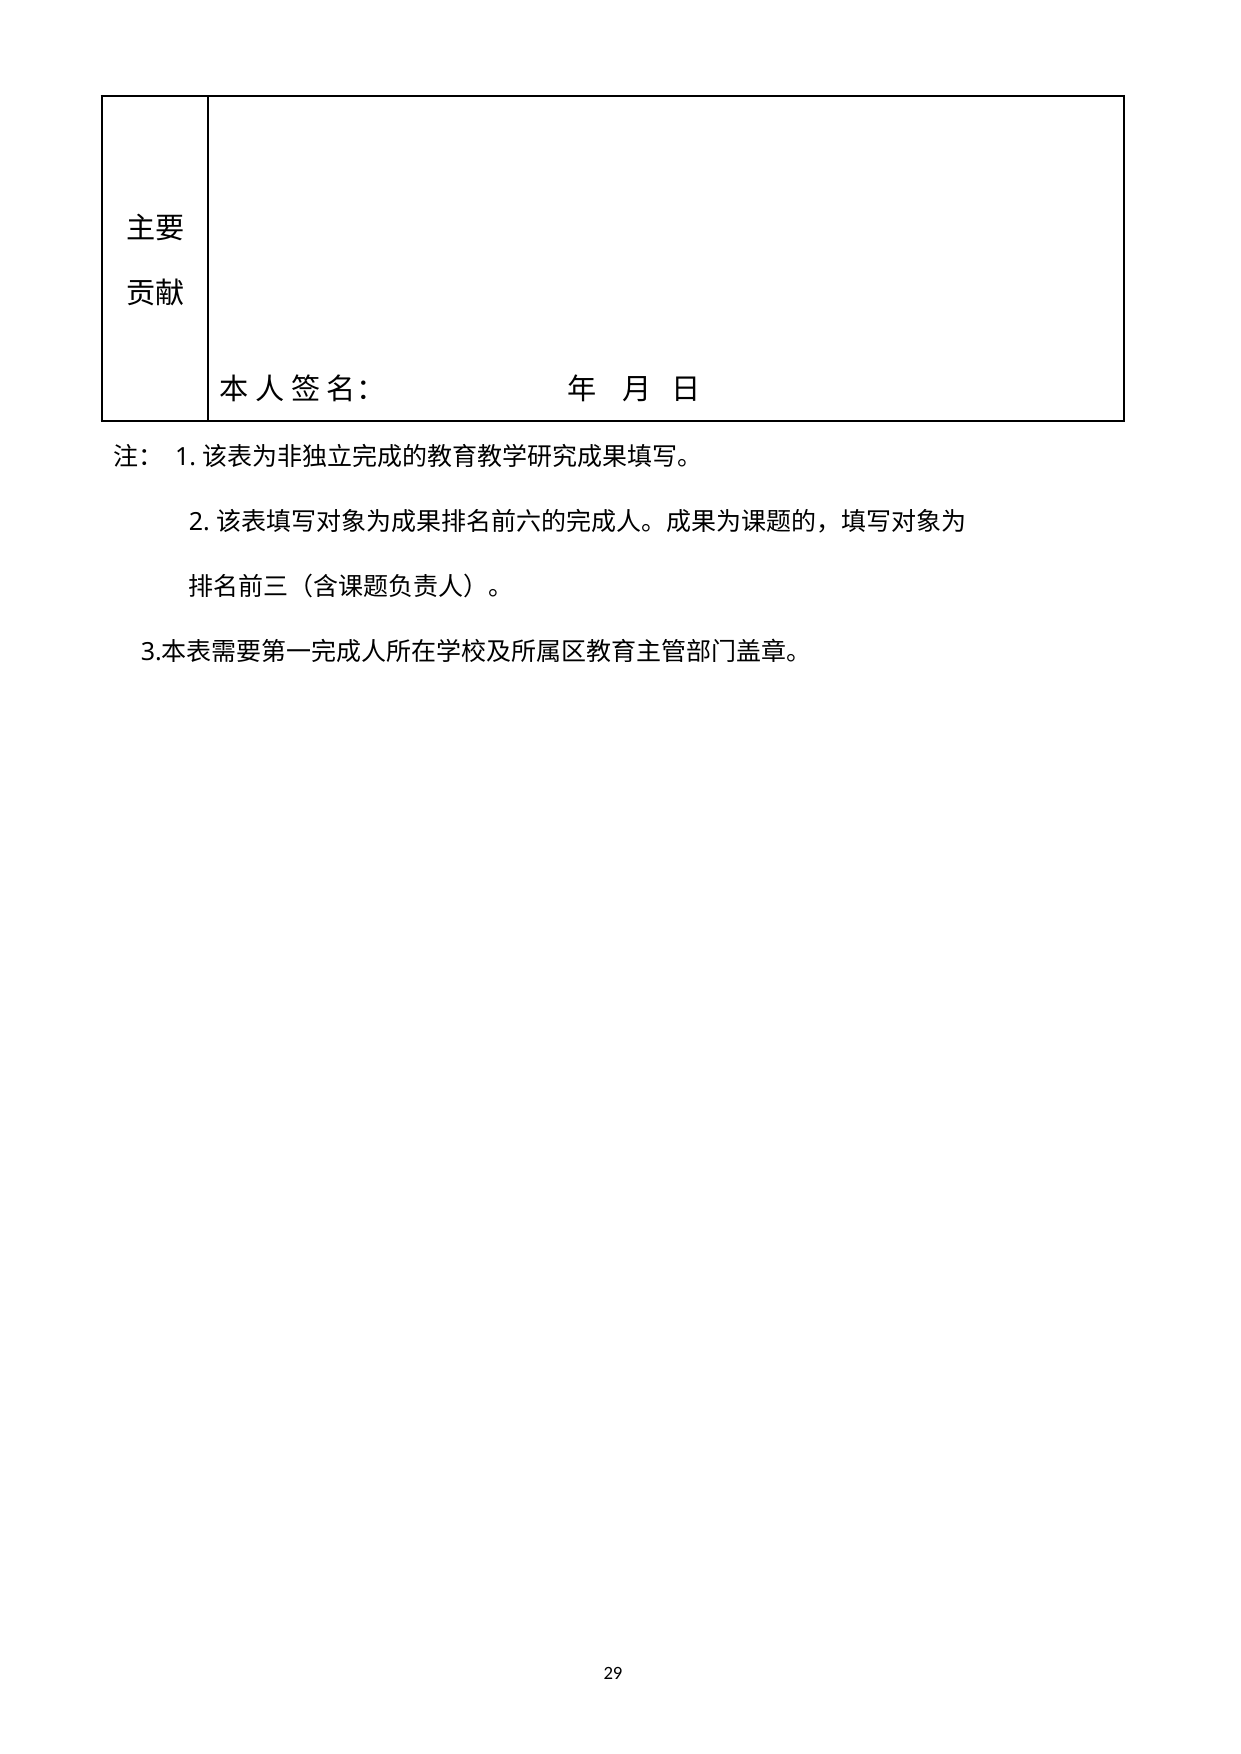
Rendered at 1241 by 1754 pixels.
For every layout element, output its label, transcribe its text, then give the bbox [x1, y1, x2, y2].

table_cell 本 人 签 名： 年 月 日 [209, 97, 1123, 419]
text 注： 1. 该表为非独立完成的教育教学研究成果填写。 [89, 422, 1137, 487]
table_cell 主要 贡献 [103, 97, 207, 419]
text 排名前三（含课题负责人）。 [89, 552, 1137, 617]
text 3.本表需要第一完成人所在学校及所属区教育主管部门盖章。 [89, 617, 1137, 682]
text 2. 该表填写对象为成果排名前六的完成人。成果为课题的，填写对象为 [89, 487, 1137, 552]
